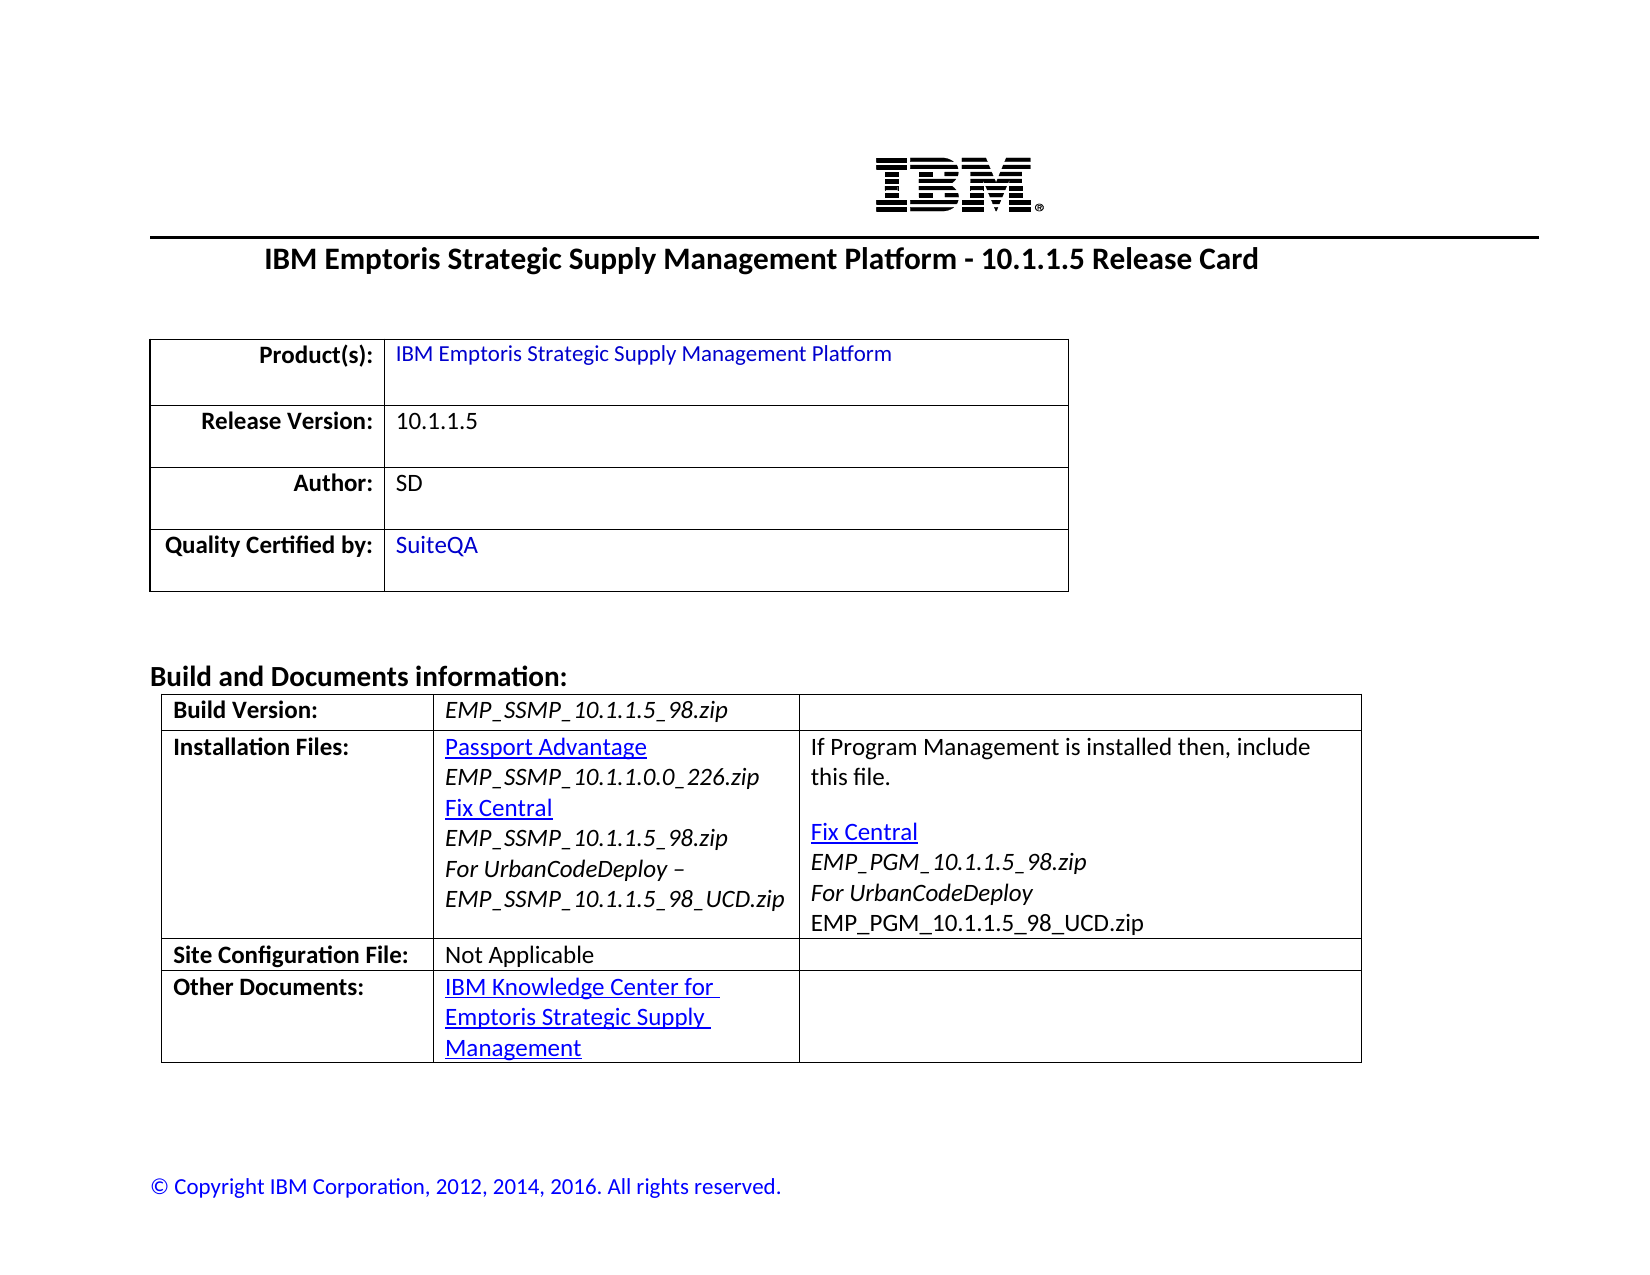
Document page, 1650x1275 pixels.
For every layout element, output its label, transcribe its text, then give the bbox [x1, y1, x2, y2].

table_cell SuiteQA [385, 530, 1068, 591]
table_header EMP_SSMP_10.1.1.5_98.zip [434, 695, 799, 730]
table_cell SD [385, 468, 1068, 529]
table_cell Other Documents: [162, 971, 433, 1062]
table_cell Release Version: [151, 406, 384, 467]
table_header IBM Emptoris Strategic Supply Management Platform - 10.1.1.5 Release Card [150, 239, 1539, 338]
table_header [800, 695, 1361, 730]
table_cell [800, 939, 1361, 969]
table_header Build Version: [162, 695, 433, 730]
table_cell Author: [151, 468, 384, 529]
table_cell Passport Advantage EMP_SSMP_10.1.1.0.0_226.zip Fix Central EMP_SSMP_10.1.1.5_98.zip For UrbanCodeDeploy – EMP_SSMP_10.1.1.5_98_UCD.zip [434, 731, 799, 938]
table_cell Product(s): [151, 340, 384, 404]
table_cell [800, 971, 1361, 1062]
table_cell 10.1.1.5 [385, 406, 1068, 467]
table_cell Site Configuration File: [162, 939, 433, 969]
table_cell IBM Knowledge Center for Emptoris Strategic Supply Management [434, 971, 799, 1062]
text Build and Documents information: [150, 658, 1335, 693]
table_cell If Program Management is installed then, include this file. Fix Central EMP_PGM_10.1.1.5_98.zip For UrbanCodeDeploy EMP_PGM_10.1.1.5_98_UCD.zip [800, 731, 1361, 938]
table_cell Quality Certified by: [151, 530, 384, 591]
table_cell Installation Files: [162, 731, 433, 938]
table_cell IBM Emptoris Strategic Supply Management Platform [385, 340, 1068, 404]
table_cell Not Applicable [434, 939, 799, 969]
